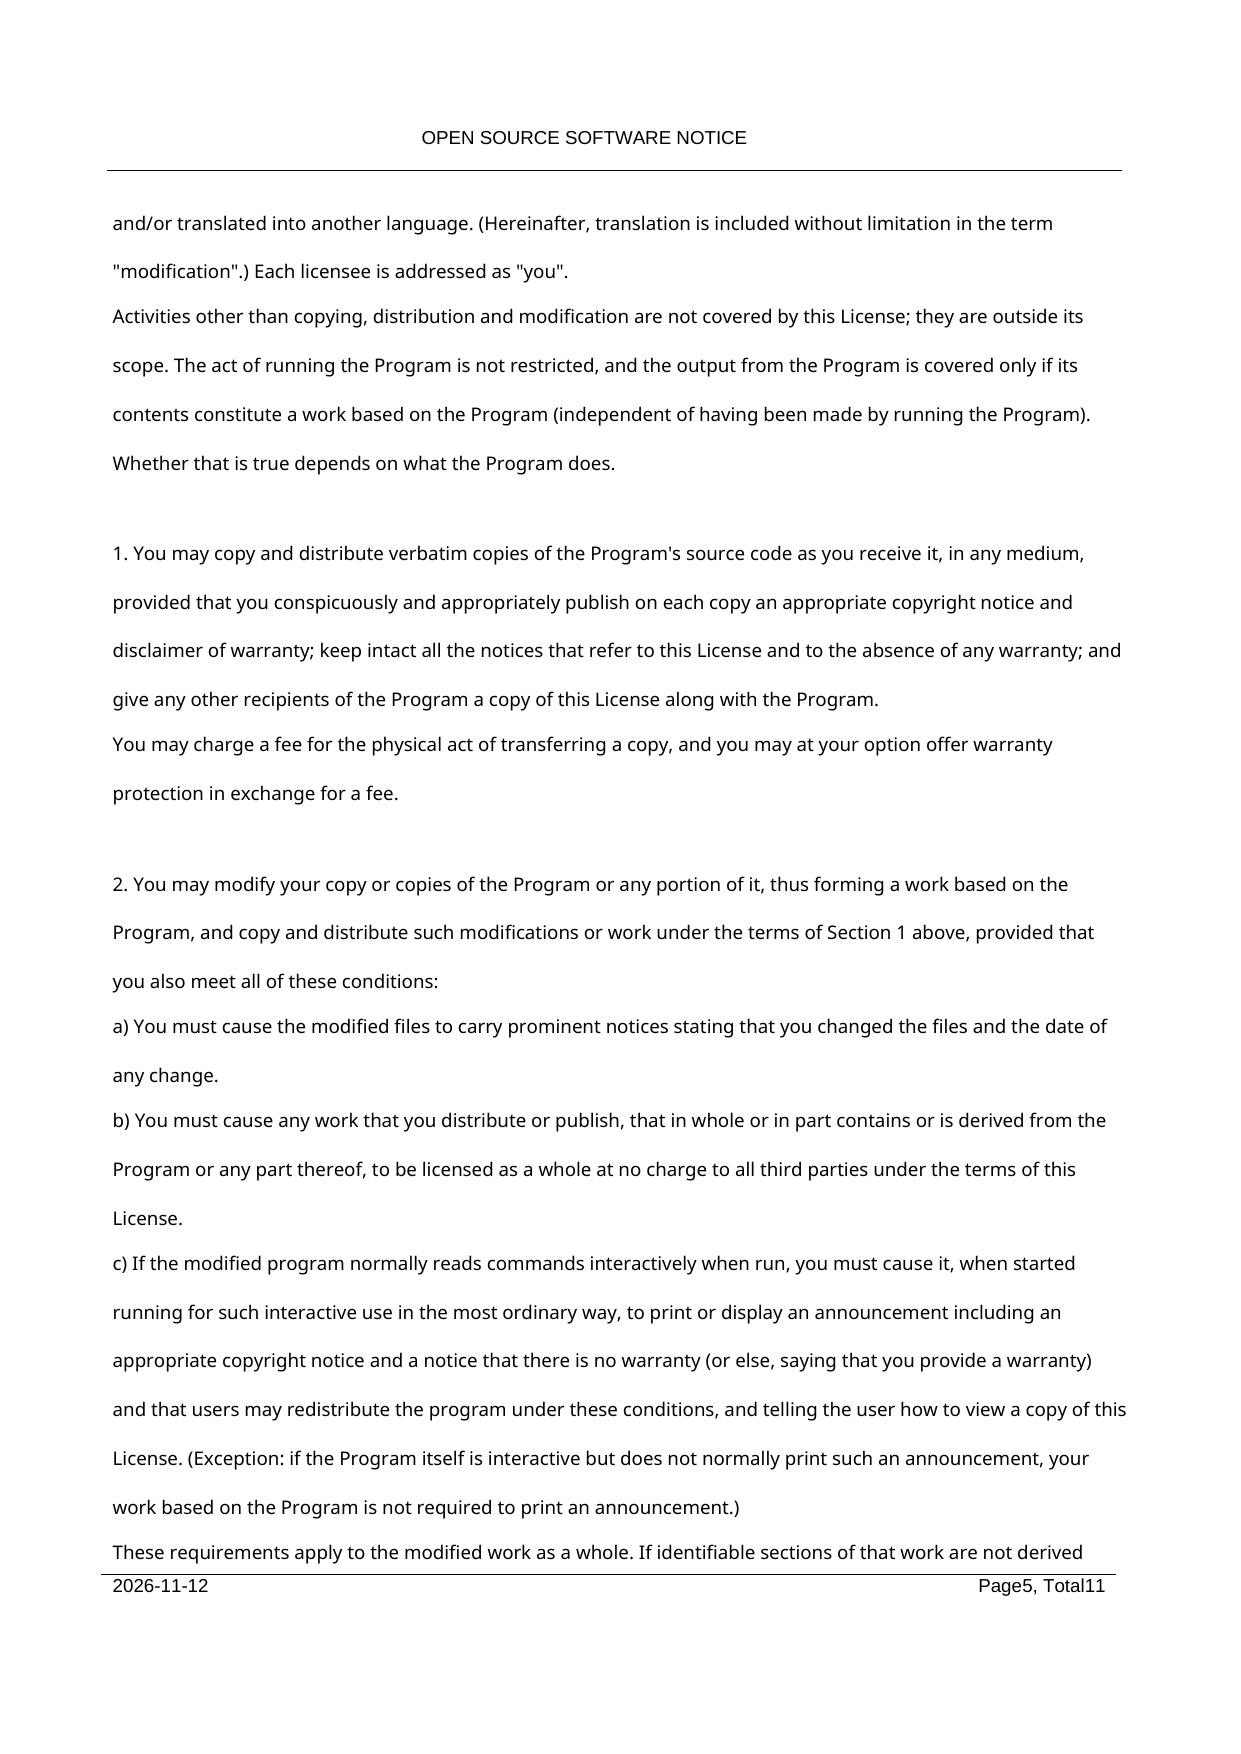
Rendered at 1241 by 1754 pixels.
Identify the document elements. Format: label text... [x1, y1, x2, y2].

text 2. You may modify your copy or copies of the Program or any portion of it, thus forming a work based on the Program, and copy and distribute such modifications or work under the terms of Section 1 above, provided that you also meet all of these conditions: [112, 867, 1128, 997]
text You may charge a fee for the physical act of transferring a copy, and you may at your option offer warranty protection in exchange for a fee. [112, 728, 1128, 809]
text 1. You may copy and distribute verbatim copies of the Program's source code as you receive it, in any medium, provided that you conspicuously and appropriately publish on each copy an appropriate copyright notice and disclaimer of warranty; keep intact all the notices that refer to this License and to the absence of any warranty; and give any other recipients of the Program a copy of this License along with the Program. [112, 537, 1128, 716]
text c) If the modified program normally reads commands interactively when run, you must cause it, when started running for such interactive use in the most ordinary way, to print or display an announcement including an appropriate copyright notice and a notice that there is no warranty (or else, saying that you provide a warranty) and that users may redistribute the program under these conditions, and telling the user how to view a copy of this License. (Exception: if the Program itself is interactive but does not normally print such an announcement, your work based on the Program is not required to print an announcement.) [112, 1247, 1128, 1523]
text Activities other than copying, distribution and modification are not covered by this License; they are outside its scope. The act of running the Program is not restricted, and the output from the Program is covered only if its contents constitute a work based on the Program (independent of having been made by running the Program). Whether that is true depends on what the Program does. [112, 300, 1128, 479]
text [112, 1536, 1128, 1568]
text a) You must cause the modified files to carry prominent notices stating that you changed the files and the date of any change. [112, 1010, 1128, 1091]
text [112, 206, 1128, 288]
text b) You must cause any work that you distribute or publish, that in whole or in part contains or is derived from the Program or any part thereof, to be licensed as a whole at no charge to all third parties under the terms of this License. [112, 1104, 1128, 1234]
